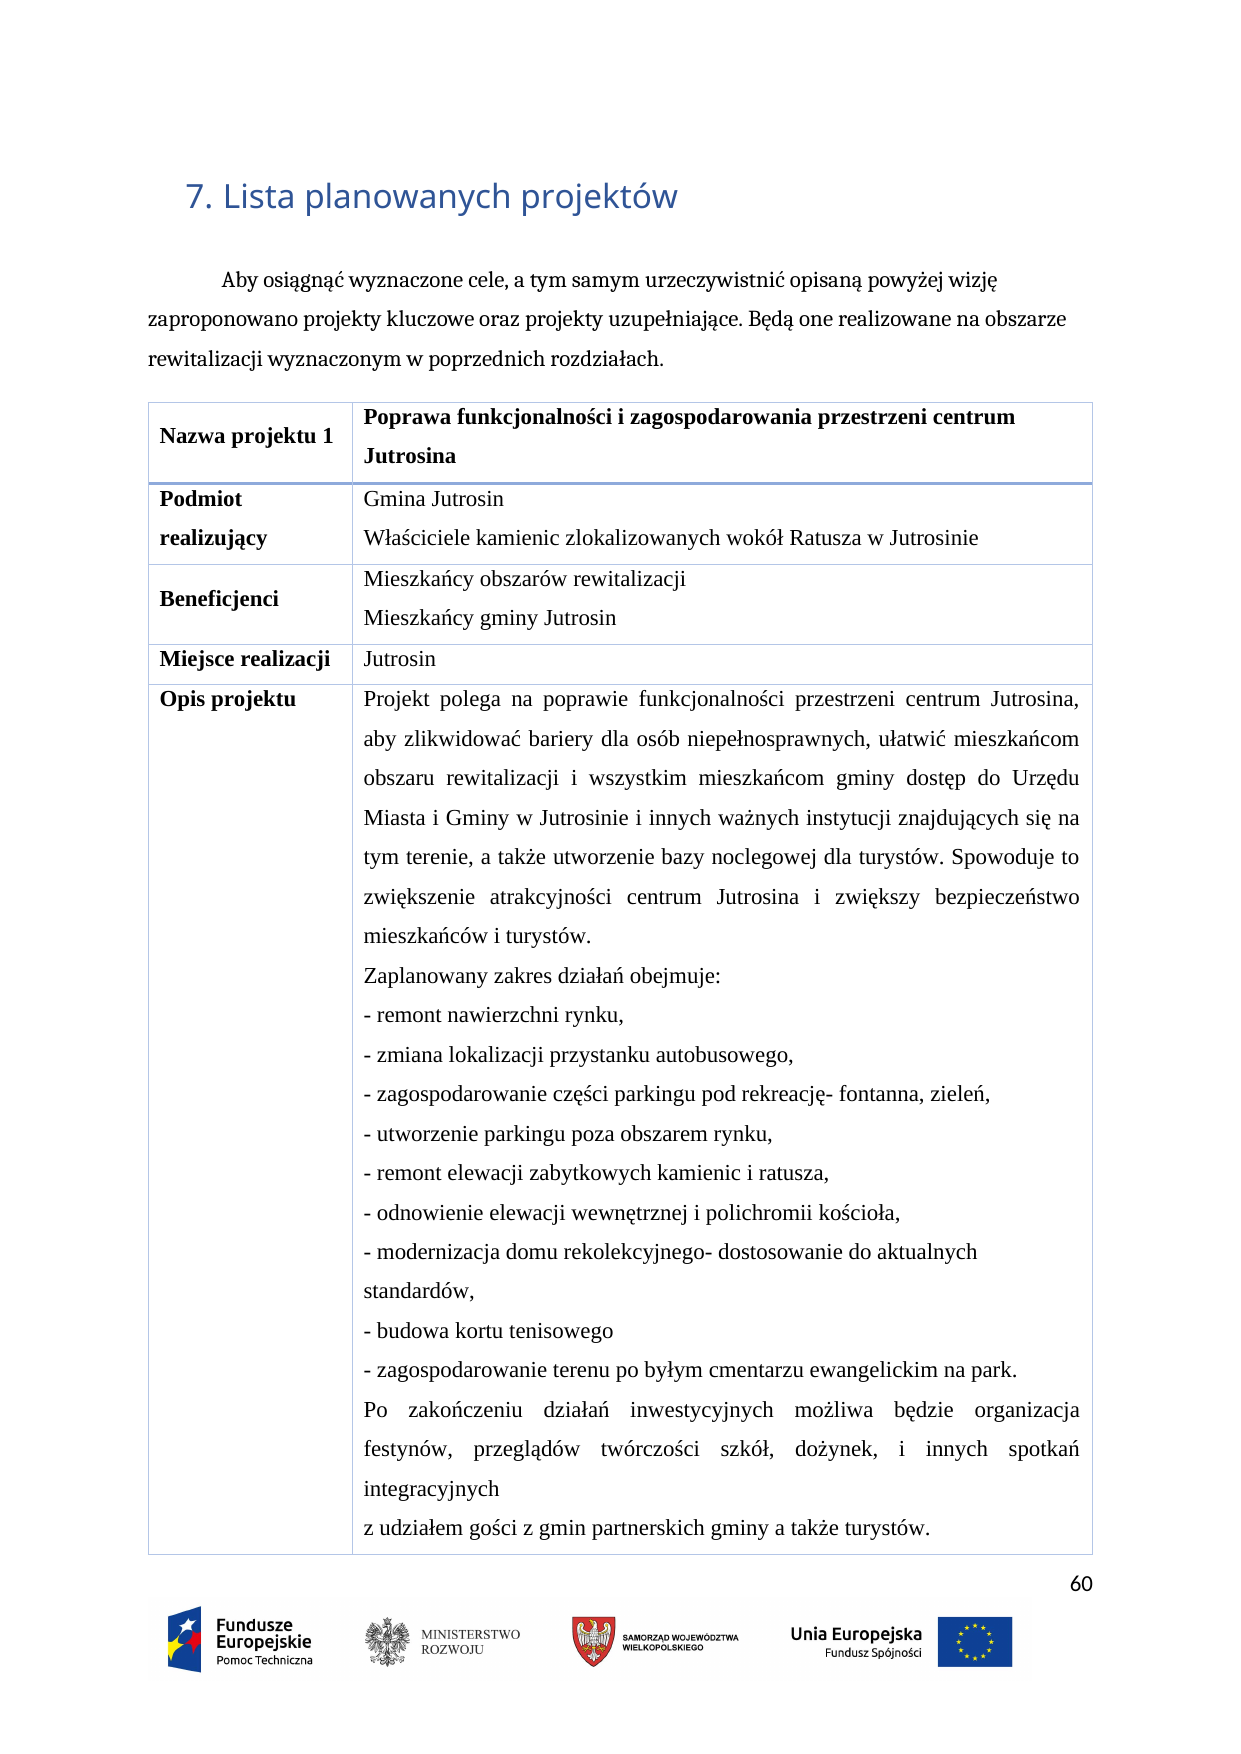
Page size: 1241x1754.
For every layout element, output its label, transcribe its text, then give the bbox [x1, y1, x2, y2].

table_cell Podmiot realizujący [149, 485, 352, 564]
subtitle Lista planowanych projektów [185, 173, 1093, 218]
table_cell Beneficjenci [149, 565, 352, 644]
table_cell Miejsce realizacji [149, 645, 352, 684]
table_header Nazwa projektu 1 [149, 403, 352, 482]
picture [147, 1597, 1033, 1681]
table_cell Opis projektu [149, 685, 352, 1554]
table_cell Mieszkańcy obszarów rewitalizacji Mieszkańcy gminy Jutrosin [353, 565, 1092, 644]
text Aby osiągnąć wyznaczone cele, a tym samym urzeczywistnić opisaną powyżej wizję zaproponowano projekty kluczowe oraz projekty uzupełniające. Będą one realizowane na obszarze rewitalizacji wyznaczonym w poprzednich rozdziałach. [148, 267, 1093, 372]
table_header Poprawa funkcjonalności i zagospodarowania przestrzeni centrum Jutrosina [353, 403, 1092, 482]
table_cell Gmina Jutrosin Właściciele kamienic zlokalizowanych wokół Ratusza w Jutrosinie [353, 485, 1092, 564]
table_cell Jutrosin [353, 645, 1092, 684]
